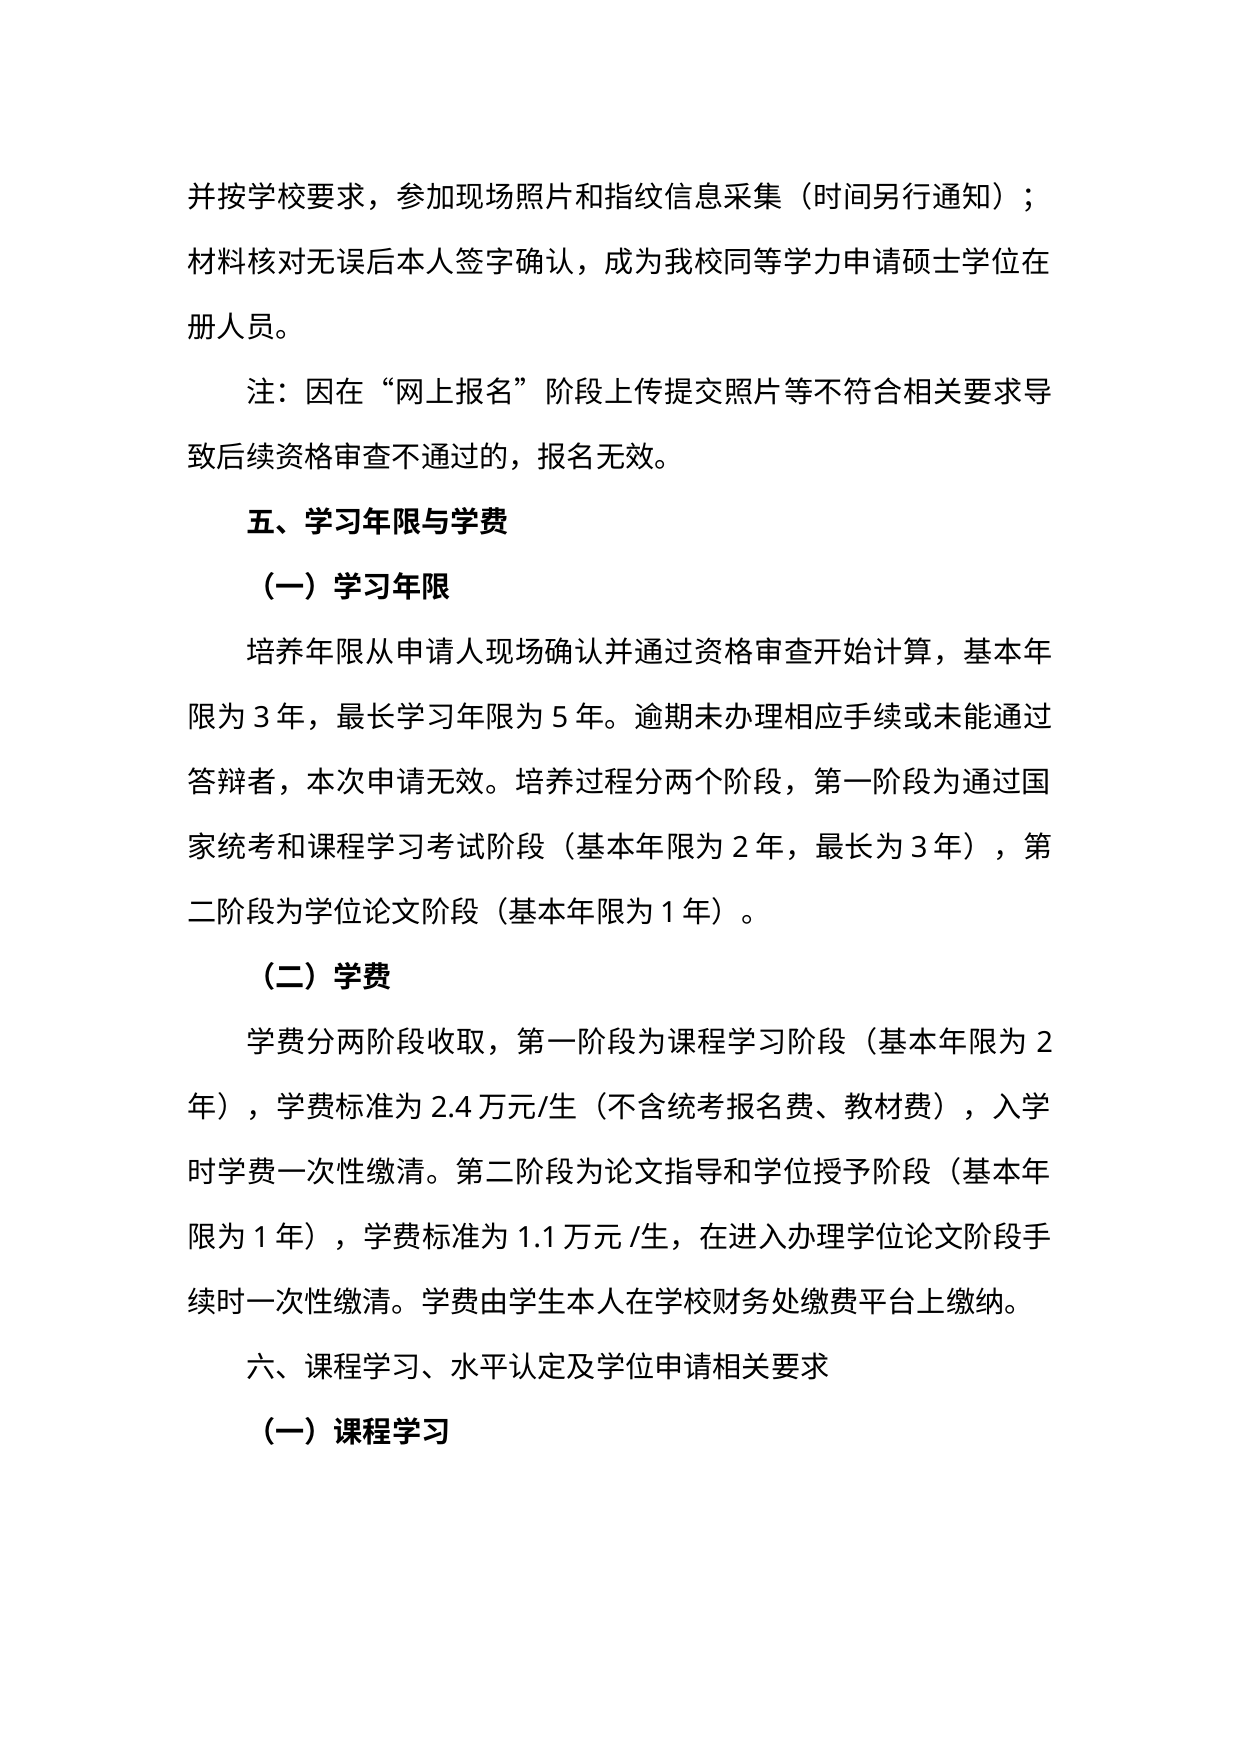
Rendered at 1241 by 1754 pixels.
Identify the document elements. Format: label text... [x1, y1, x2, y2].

text （一）课程学习 [187, 1397, 1053, 1462]
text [187, 162, 1053, 357]
text （一）学习年限 [187, 552, 1053, 617]
text 六、课程学习、水平认定及学位申请相关要求 [187, 1332, 1053, 1397]
text 培养年限从申请人现场确认并通过资格审查开始计算，基本年限为3年，最长学习年限为5年。逾期未办理相应手续或未能通过答辩者，本次申请无效。培养过程分两个阶段，第一阶段为通过国家统考和课程学习考试阶段（基本年限为2年，最长为3年），第二阶段为学位论文阶段（基本年限为1年）。 [187, 617, 1053, 942]
text 注：因在“网上报名”阶段上传提交照片等不符合相关要求导致后续资格审查不通过的，报名无效。 [187, 357, 1053, 487]
text （二）学费 [187, 942, 1053, 1007]
text 学费分两阶段收取，第一阶段为课程学习阶段（基本年限为2年），学费标准为2.4万元/生（不含统考报名费、教材费），入学时学费一次性缴清。第二阶段为论文指导和学位授予阶段（基本年限为1年），学费标准为1.1万元 /生，在进入办理学位论文阶段手续时一次性缴清。学费由学生本人在学校财务处缴费平台上缴纳。 [187, 1007, 1053, 1332]
text 五、学习年限与学费 [187, 487, 1053, 552]
